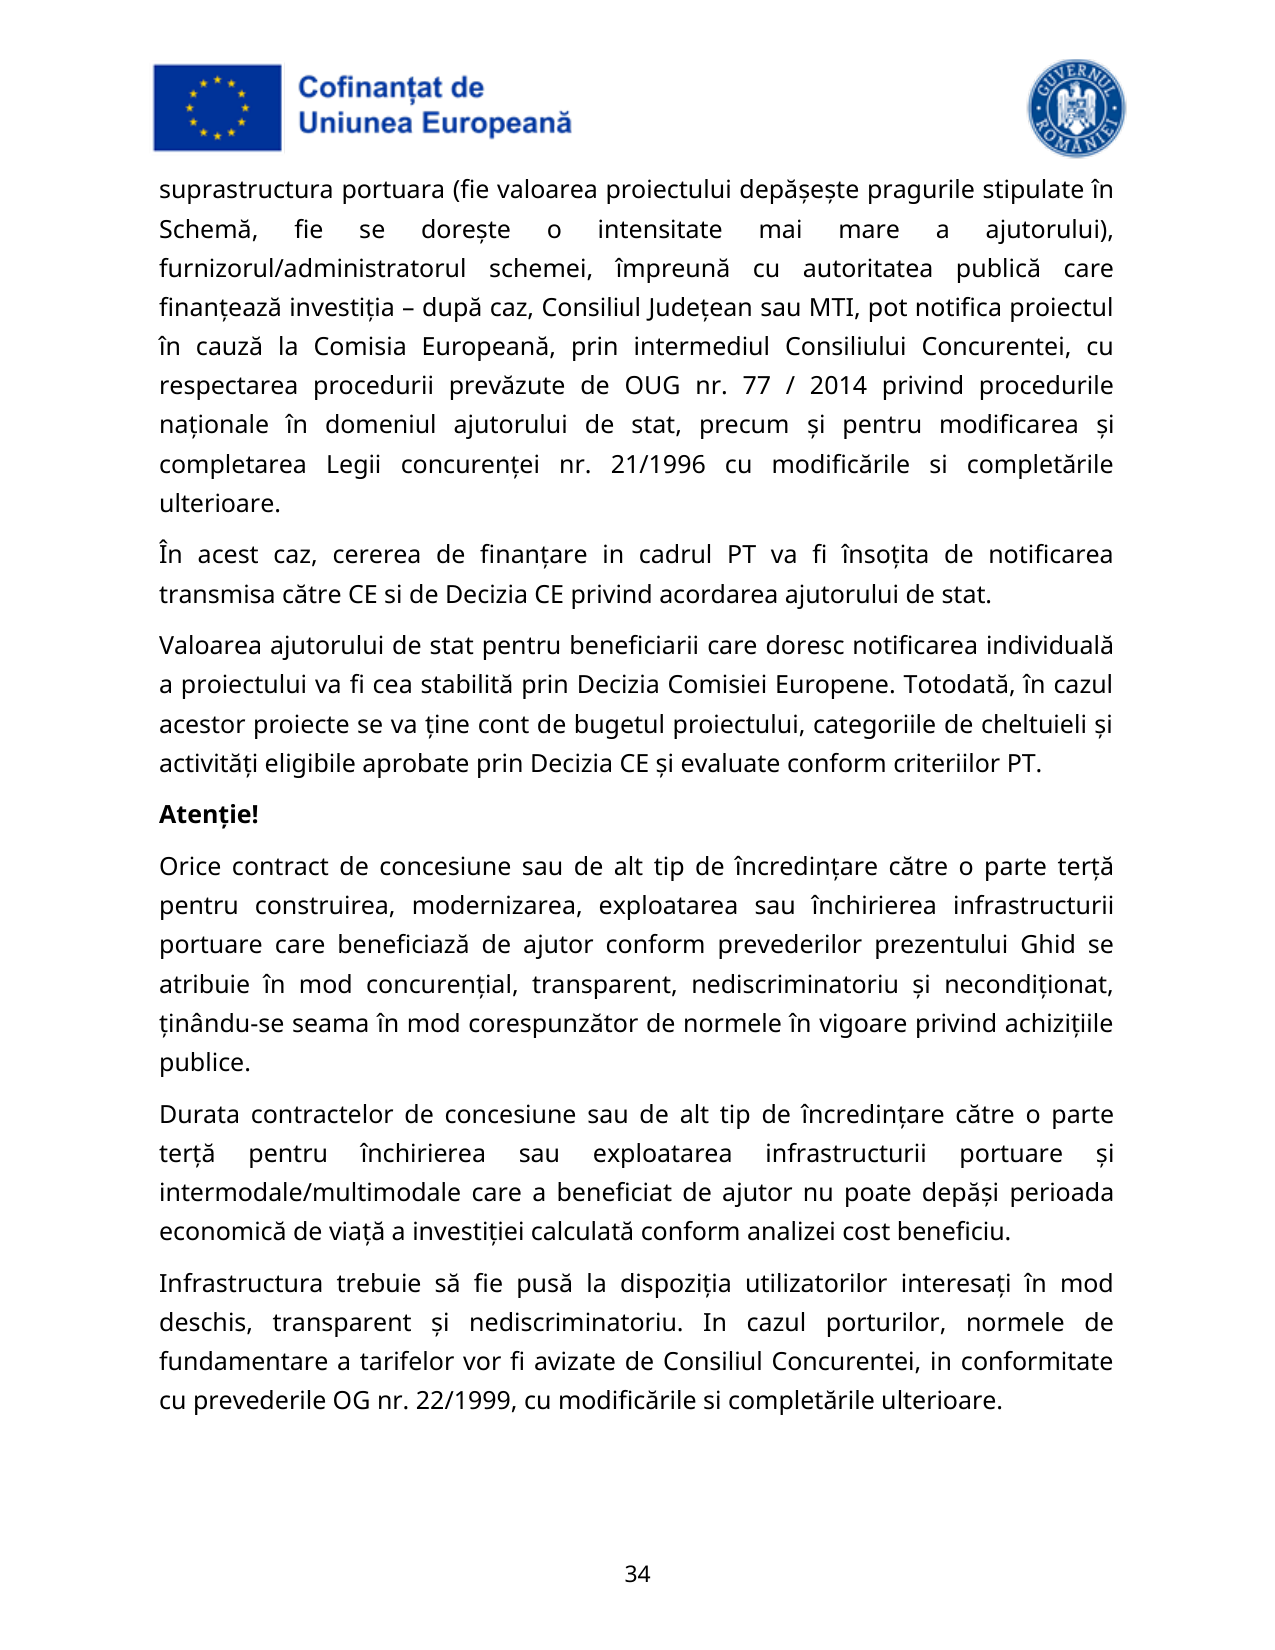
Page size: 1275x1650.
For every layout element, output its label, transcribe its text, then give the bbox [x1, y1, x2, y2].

picture [147, 59, 1128, 160]
